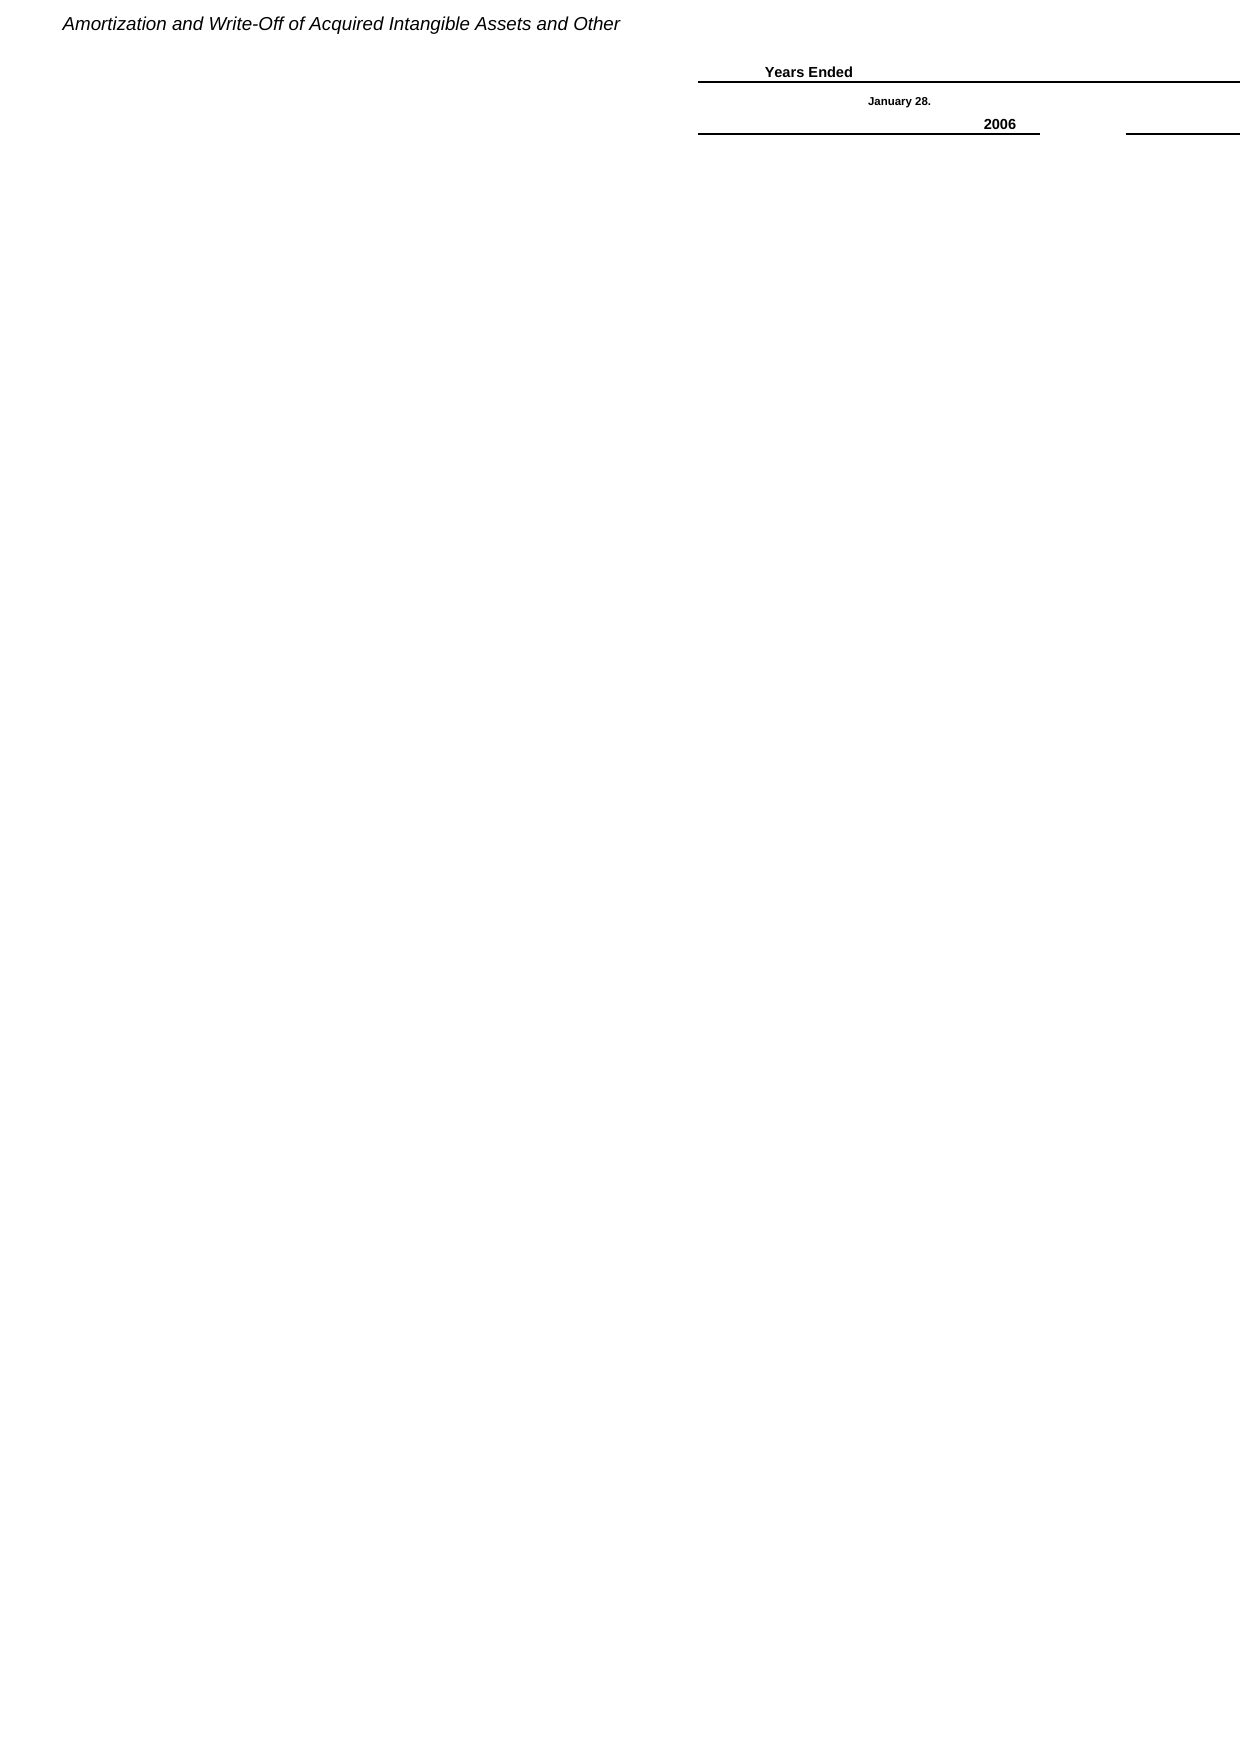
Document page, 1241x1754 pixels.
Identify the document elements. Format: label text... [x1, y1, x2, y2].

text Amortization and Write-Off of Acquired Intangible Assets and Other [62, 13, 1215, 34]
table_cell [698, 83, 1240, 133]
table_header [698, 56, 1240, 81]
